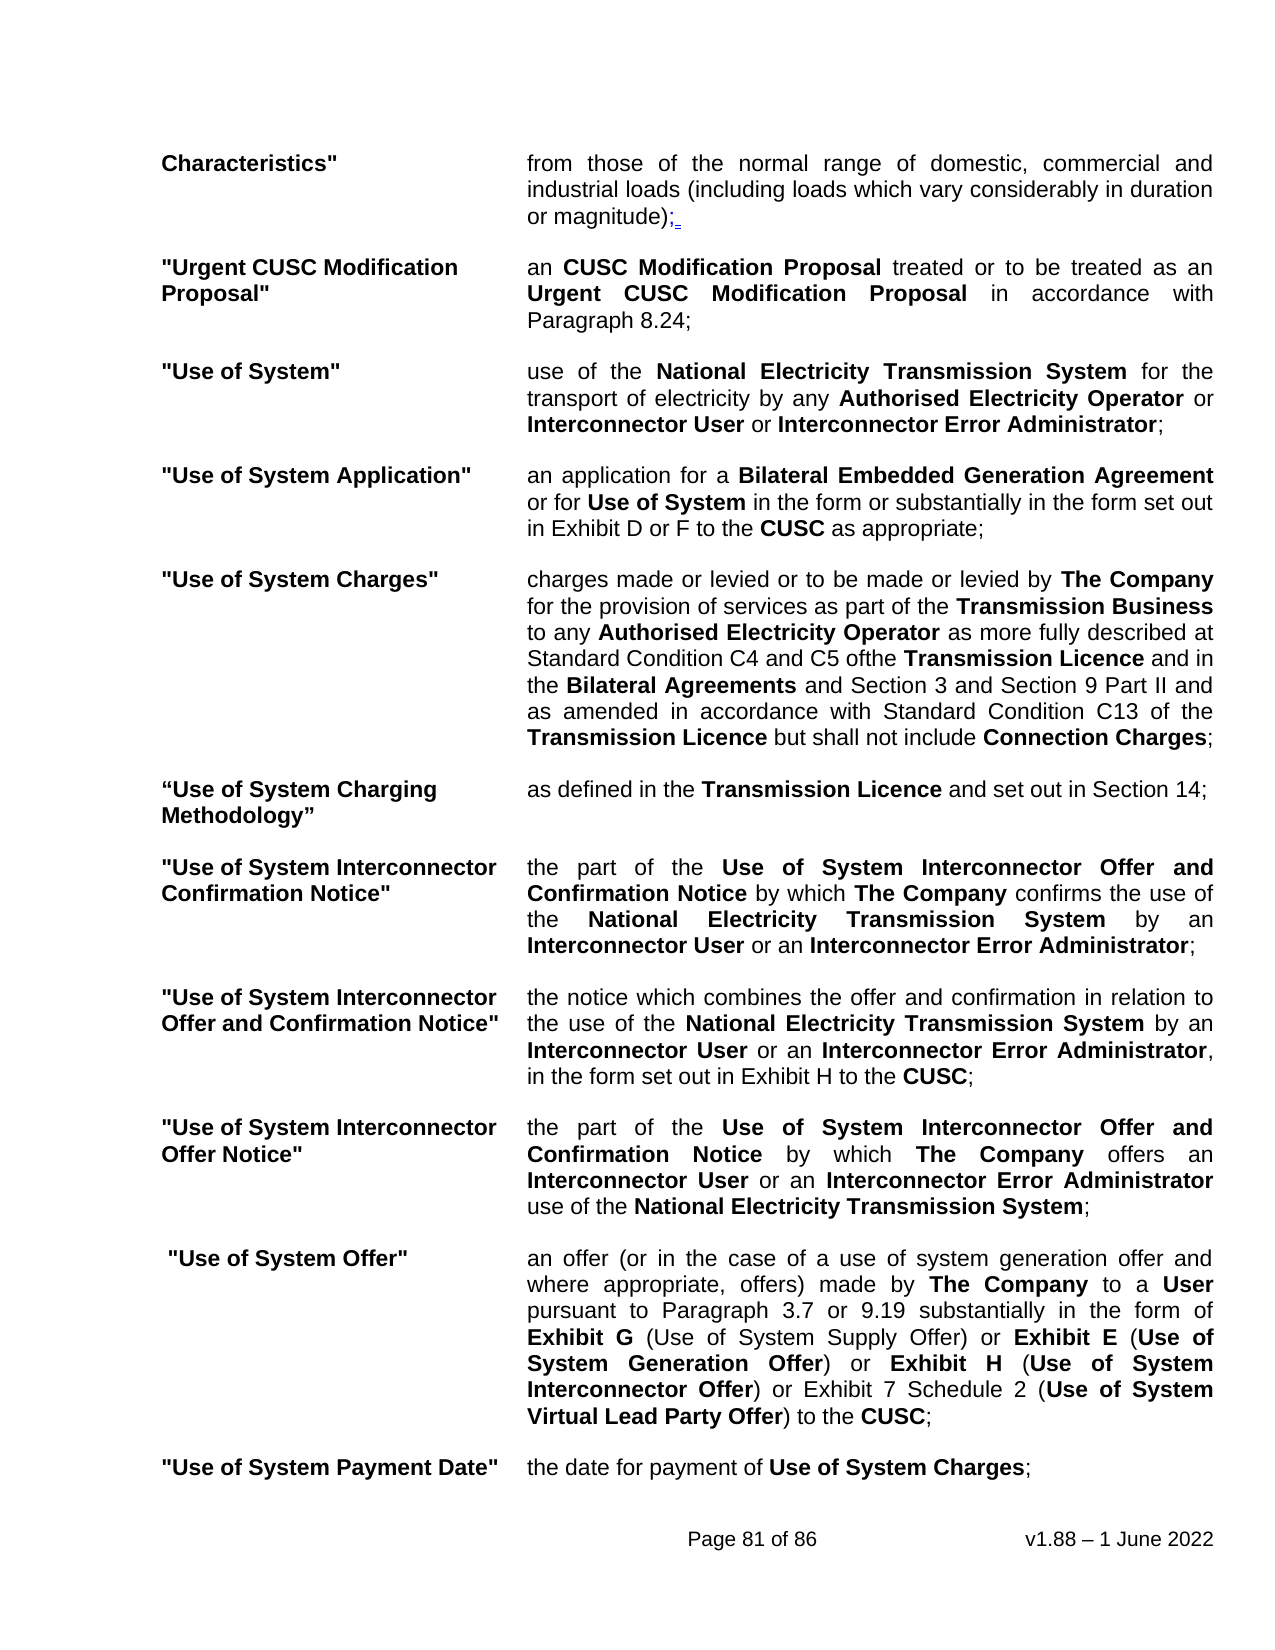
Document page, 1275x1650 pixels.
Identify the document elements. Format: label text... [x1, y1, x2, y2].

table_cell use of the National Electricity Transmission System for the transport of electricity by any Authorised Electricity Operator or Interconnector User or Interconnector Error Administrator; [516, 358, 1225, 462]
table_cell "Use of System Interconnector Offer and Confirmation Notice" [150, 984, 516, 1114]
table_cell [150, 1454, 516, 1481]
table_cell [150, 150, 516, 254]
table_cell "Use of System Charges" [150, 566, 516, 776]
table_cell the part of the Use of System Interconnector Offer and Confirmation Notice by which The Company confirms the use of the National Electricity Transmission System by an Interconnector User or an Interconnector Error Administrator; [516, 854, 1225, 984]
table_cell "Use of System Interconnector Confirmation Notice" [150, 854, 516, 984]
table_cell “Use of System Charging Methodology” [150, 776, 516, 853]
table_cell as defined in the Transmission Licence and set out in Section 14; [516, 776, 1225, 853]
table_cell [516, 1454, 1225, 1481]
table_cell charges made or levied or to be made or levied by The Company for the provision of services as part of the Transmission Business to any Authorised Electricity Operator as more fully described at Standard Condition C4 and C5 ofthe Transmission Licence and in the Bilateral Agreements and Section 3 and Section 9 Part II and as amended in accordance with Standard Condition C13 of the Transmission Licence but shall not include Connection Charges; [516, 566, 1225, 776]
table_cell "Use of System Application" [150, 462, 516, 566]
table_cell an offer (or in the case of a use of system generation offer and where appropriate, offers) made by The Company to a User pursuant to Paragraph 3.7 or 9.19 substantially in the form of Exhibit G (Use of System Supply Offer) or Exhibit E (Use of System Generation Offer) or Exhibit H (Use of System Interconnector Offer) or Exhibit 7 Schedule 2 (Use of System Virtual Lead Party Offer) to the CUSC; [516, 1245, 1225, 1454]
table_cell "Urgent CUSC Modification Proposal" [150, 254, 516, 358]
table_cell an CUSC Modification Proposal treated or to be treated as an Urgent CUSC Modification Proposal in accordance with Paragraph 8.24; [516, 254, 1225, 358]
table_cell an application for a Bilateral Embedded Generation Agreement or for Use of System in the form or substantially in the form set out in Exhibit D or F to the CUSC as appropriate; [516, 462, 1225, 566]
table_cell "Use of System" [150, 358, 516, 462]
table_cell "Use of System Interconnector Offer Notice" [150, 1114, 516, 1245]
table_cell the notice which combines the offer and confirmation in relation to the use of the National Electricity Transmission System by an Interconnector User or an Interconnector Error Administrator, in the form set out in Exhibit H to the CUSC; [516, 984, 1225, 1114]
table_cell "Use of System Offer" [150, 1245, 516, 1454]
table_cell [516, 150, 1225, 254]
table_cell the part of the Use of System Interconnector Offer and Confirmation Notice by which The Company offers an Interconnector User or an Interconnector Error Administrator use of the National Electricity Transmission System; [516, 1114, 1225, 1245]
